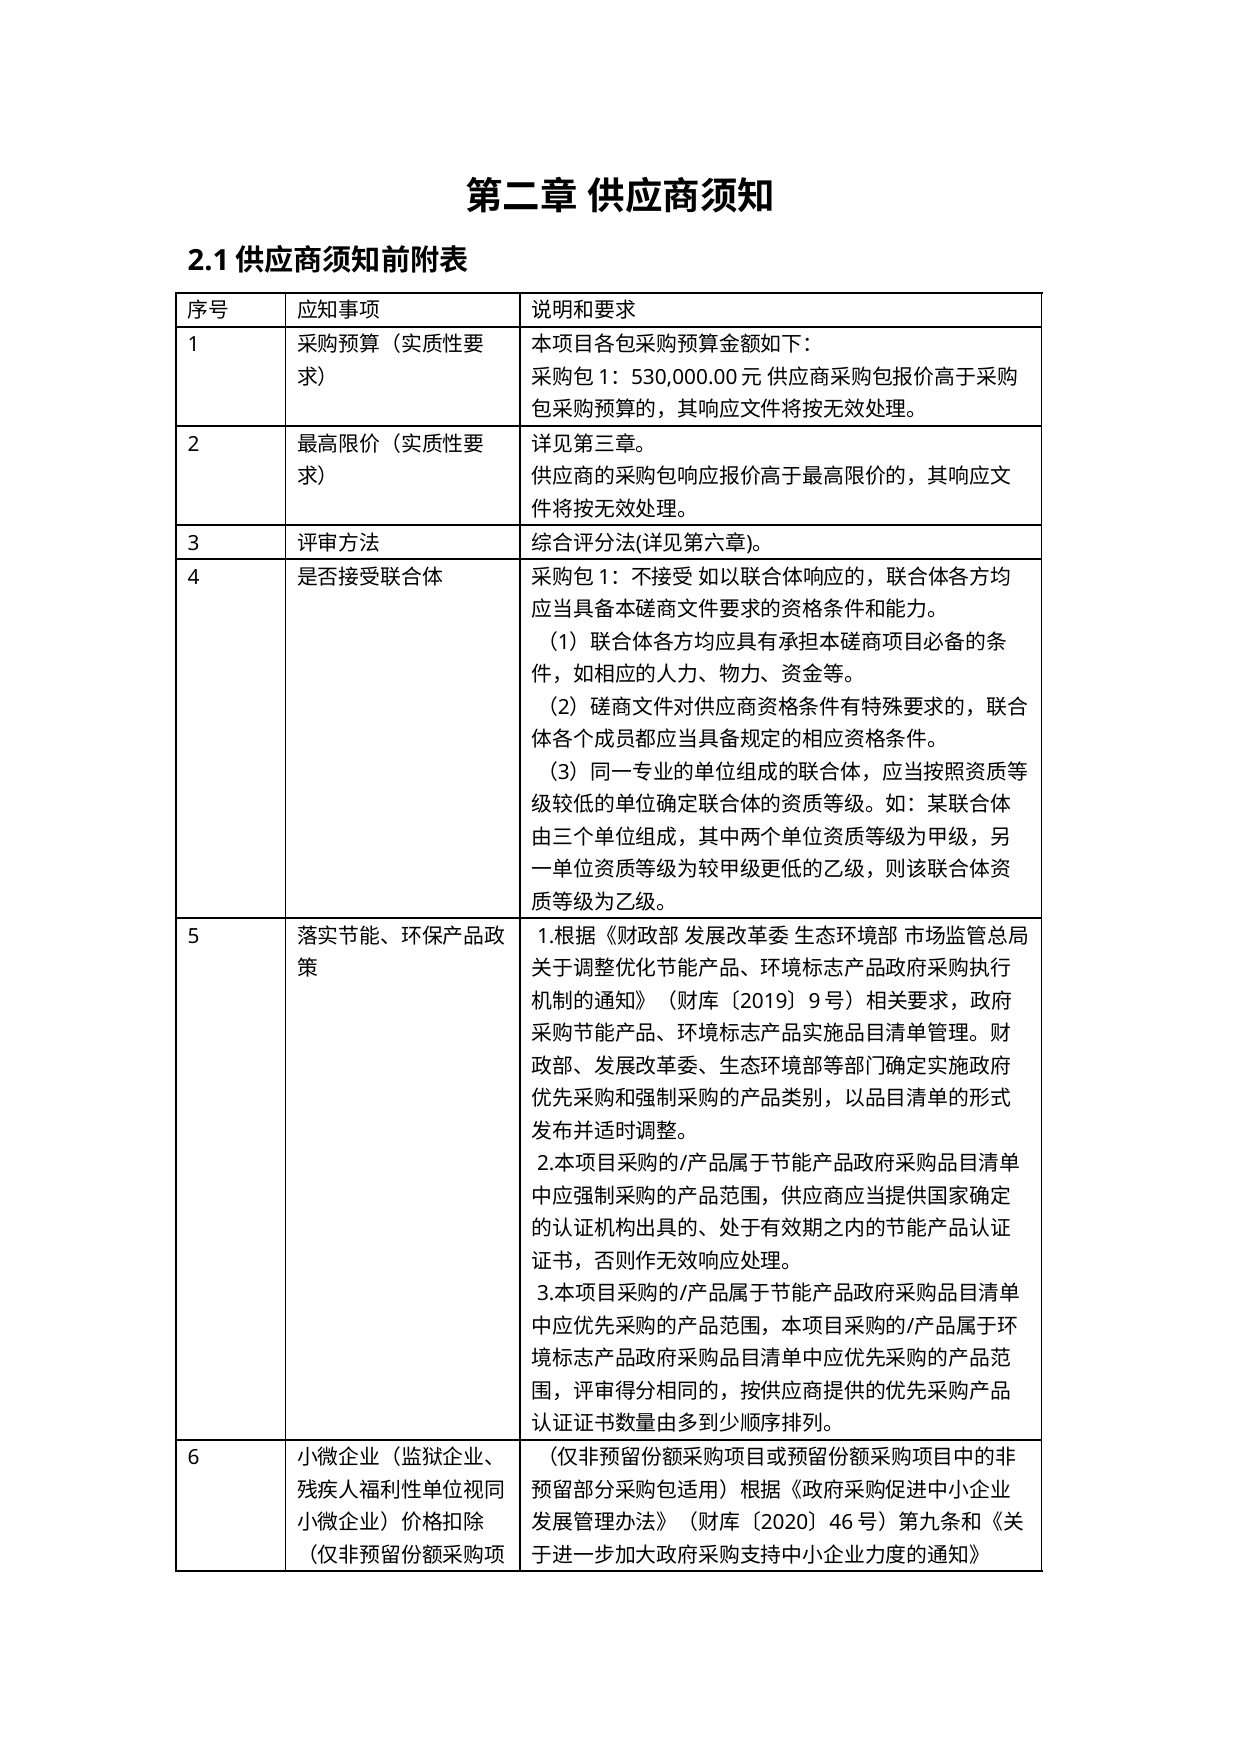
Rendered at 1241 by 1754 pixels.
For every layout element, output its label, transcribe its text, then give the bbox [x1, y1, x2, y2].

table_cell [521, 1441, 1041, 1570]
table_cell 4 [177, 560, 285, 917]
table_cell 落实节能、环保产品政策 [286, 919, 519, 1439]
table_cell 1.根据《财政部 发展改革委 生态环境部 市场监管总局关于调整优化节能产品、环境标志产品政府采购执行机制的通知》（财库〔2019〕9号）相关要求，政府采购节能产品、环境标志产品实施品目清单管理。财政部、发展改革委、生态环境部等部门确定实施政府优先采购和强制采购的产品类别，以品目清单的形式发布并适时调整。 2.本项目采购的/产品属于节能产品政府采购品目清单中应强制采购的产品范围，供应商应当提供国家确定的认证机构出具的、处于有效期之内的节能产品认证证书，否则作无效响应处理。 3.本项目采购的/产品属于节能产品政府采购品目清单中应优先采购的产品范围，本项目采购的/产品属于环境标志产品政府采购品目清单中应优先采购的产品范围，评审得分相同的，按供应商提供的优先采购产品认证证书数量由多到少顺序排列。 [521, 919, 1041, 1439]
table_cell 2 [177, 427, 285, 524]
table_cell 综合评分法(详见第六章)。 [521, 526, 1041, 558]
table_header 说明和要求 [521, 294, 1041, 326]
table_cell 采购预算（实质性要求） [286, 328, 519, 425]
table_cell 6 [177, 1441, 285, 1570]
table_cell 采购包1：不接受 如以联合体响应的，联合体各方均应当具备本磋商文件要求的资格条件和能力。 （1）联合体各方均应具有承担本磋商项目必备的条件，如相应的人力、物力、资金等。 （2）磋商文件对供应商资格条件有特殊要求的，联合体各个成员都应当具备规定的相应资格条件。 （3）同一专业的单位组成的联合体，应当按照资质等级较低的单位确定联合体的资质等级。如：某联合体由三个单位组成，其中两个单位资质等级为甲级，另一单位资质等级为较甲级更低的乙级，则该联合体资质等级为乙级。 [521, 560, 1041, 917]
table_cell 是否接受联合体 [286, 560, 519, 917]
table_cell 评审方法 [286, 526, 519, 558]
table_header 序号 [177, 294, 285, 326]
text 2.1供应商须知前附表 [187, 227, 1053, 292]
table_cell 3 [177, 526, 285, 558]
table_cell 5 [177, 919, 285, 1439]
table_cell 最高限价（实质性要求） [286, 427, 519, 524]
text 第二章 供应商须知 [187, 162, 1053, 227]
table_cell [286, 1441, 519, 1570]
table_cell 1 [177, 328, 285, 425]
table_cell 详见第三章。 供应商的采购包响应报价高于最高限价的，其响应文件将按无效处理。 [521, 427, 1041, 524]
table_cell 本项目各包采购预算金额如下： 采购包1：530,000.00元 供应商采购包报价高于采购包采购预算的，其响应文件将按无效处理。 [521, 328, 1041, 425]
table_header 应知事项 [286, 294, 519, 326]
